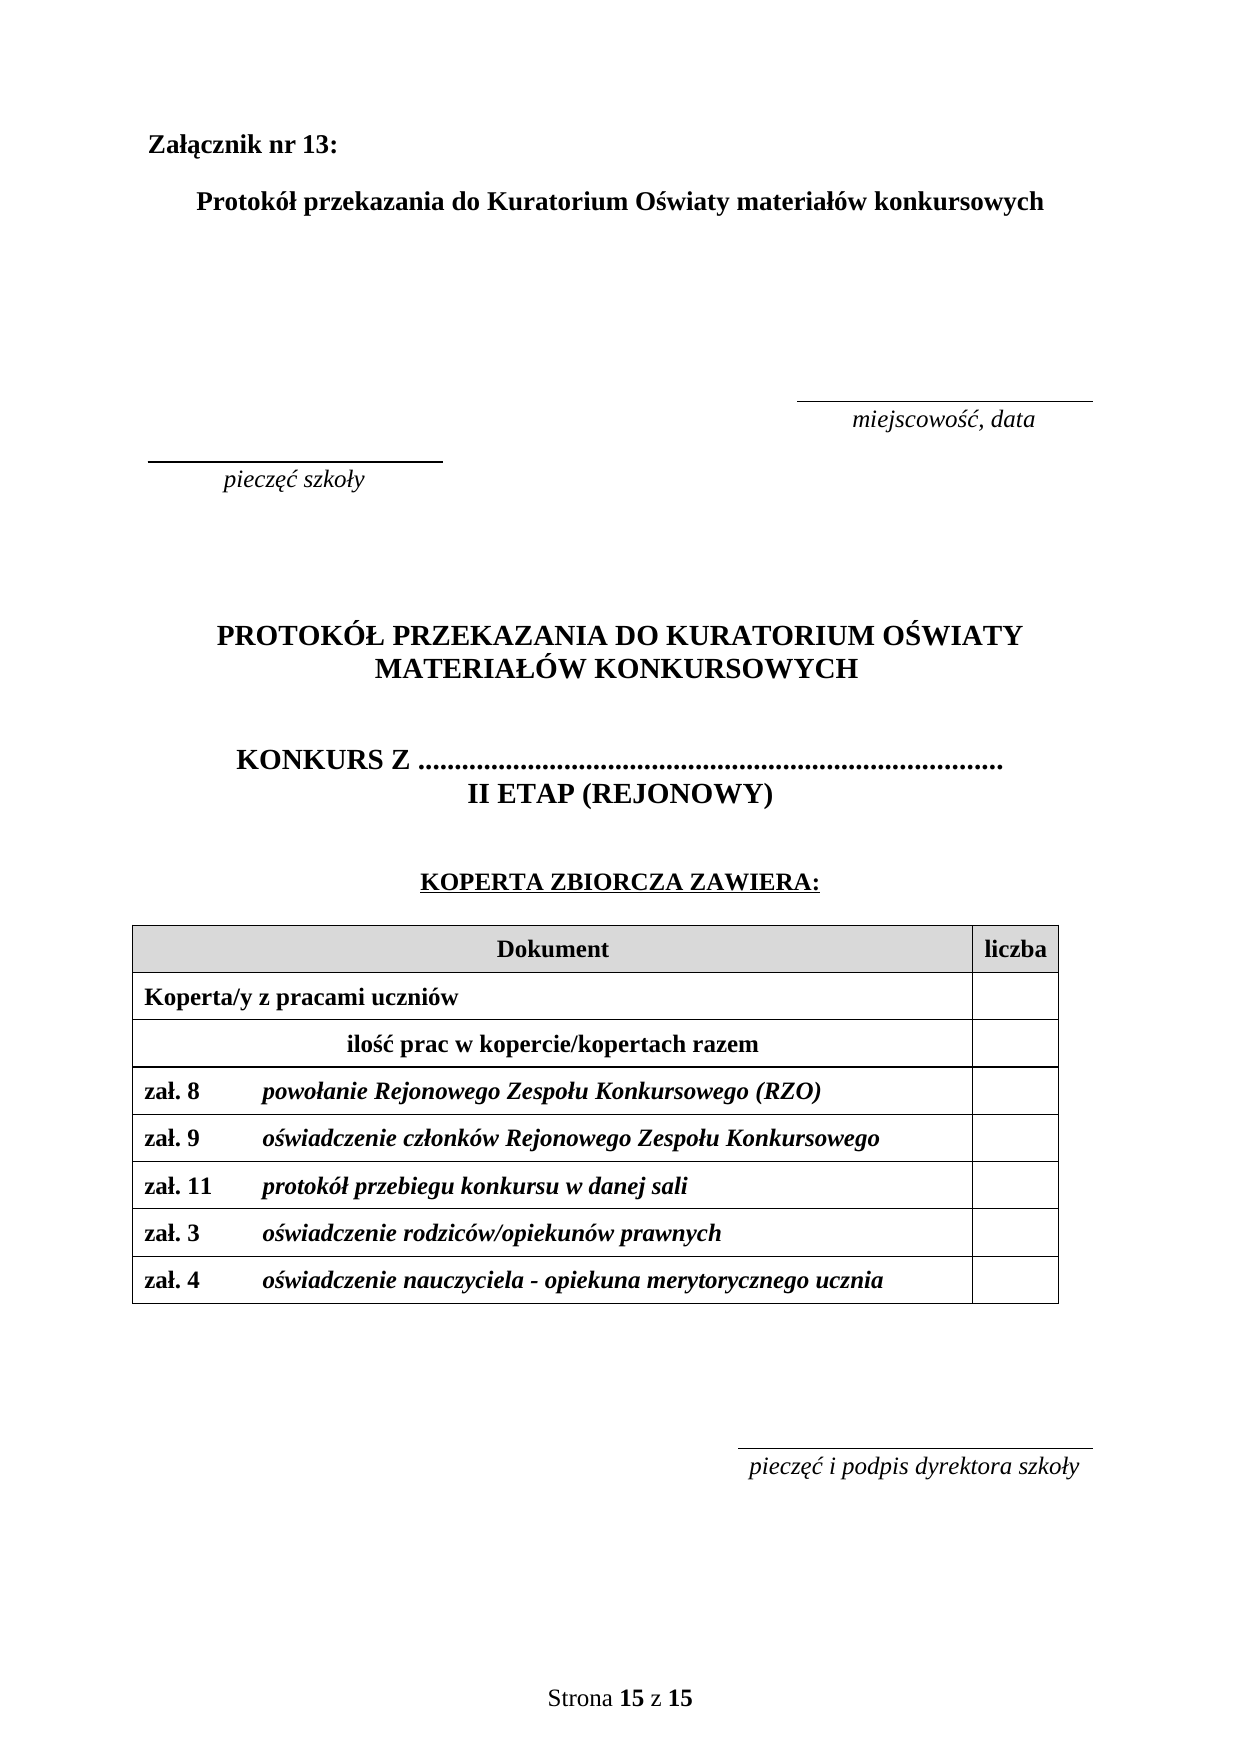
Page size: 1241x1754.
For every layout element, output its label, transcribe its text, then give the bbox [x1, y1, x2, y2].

subtitle Załącznik nr 13: [148, 128, 1093, 159]
table_cell zał. 4 [133, 1257, 251, 1303]
table_cell [973, 1020, 1058, 1066]
table_cell powołanie Rejonowego Zespołu Konkursowego (RZO) [251, 1068, 972, 1114]
table_header liczba [973, 926, 1058, 972]
table_cell [973, 1162, 1058, 1208]
table_cell [973, 1209, 1058, 1256]
table_cell zał. 3 [133, 1209, 251, 1256]
table_cell oświadczenie nauczyciela - opiekuna merytorycznego ucznia [251, 1257, 972, 1303]
table_header Dokument [133, 926, 972, 972]
table_cell oświadczenie rodziców/opiekunów prawnych [251, 1209, 972, 1256]
text PROTOKÓŁ PRZEKAZANIA DO KURATORIUM OŚWIATY MATERIAŁÓW KONKURSOWYCH [148, 618, 1093, 714]
table_cell [973, 1115, 1058, 1161]
table_cell zał. 11 [133, 1162, 251, 1208]
text KOPERTA ZBIORCZA ZAWIERA: [148, 867, 1093, 896]
text pieczęć i podpis dyrektora szkoły [738, 1449, 1093, 1479]
text II ETAP (REJONOWY) [148, 776, 1093, 809]
table_cell protokół przebiegu konkursu w danej sali [251, 1162, 972, 1208]
table_cell ilość prac w kopercie/kopertach razem [133, 1020, 972, 1066]
table_cell [973, 1068, 1058, 1114]
text miejscowość, data [797, 402, 1093, 433]
subtitle Protokół przekazania do Kuratorium Oświaty materiałów konkursowych [148, 184, 1093, 216]
text KONKURS Z [148, 742, 1093, 776]
text pieczęć szkoły [148, 463, 443, 493]
table_cell zał. 8 [133, 1068, 251, 1114]
table_cell zał. 9 [133, 1115, 251, 1161]
table_cell [973, 973, 1058, 1019]
table_cell oświadczenie członków Rejonowego Zespołu Konkursowego [251, 1115, 972, 1161]
table_cell [973, 1257, 1058, 1303]
table_cell Koperta/y z pracami uczniów [133, 973, 972, 1019]
